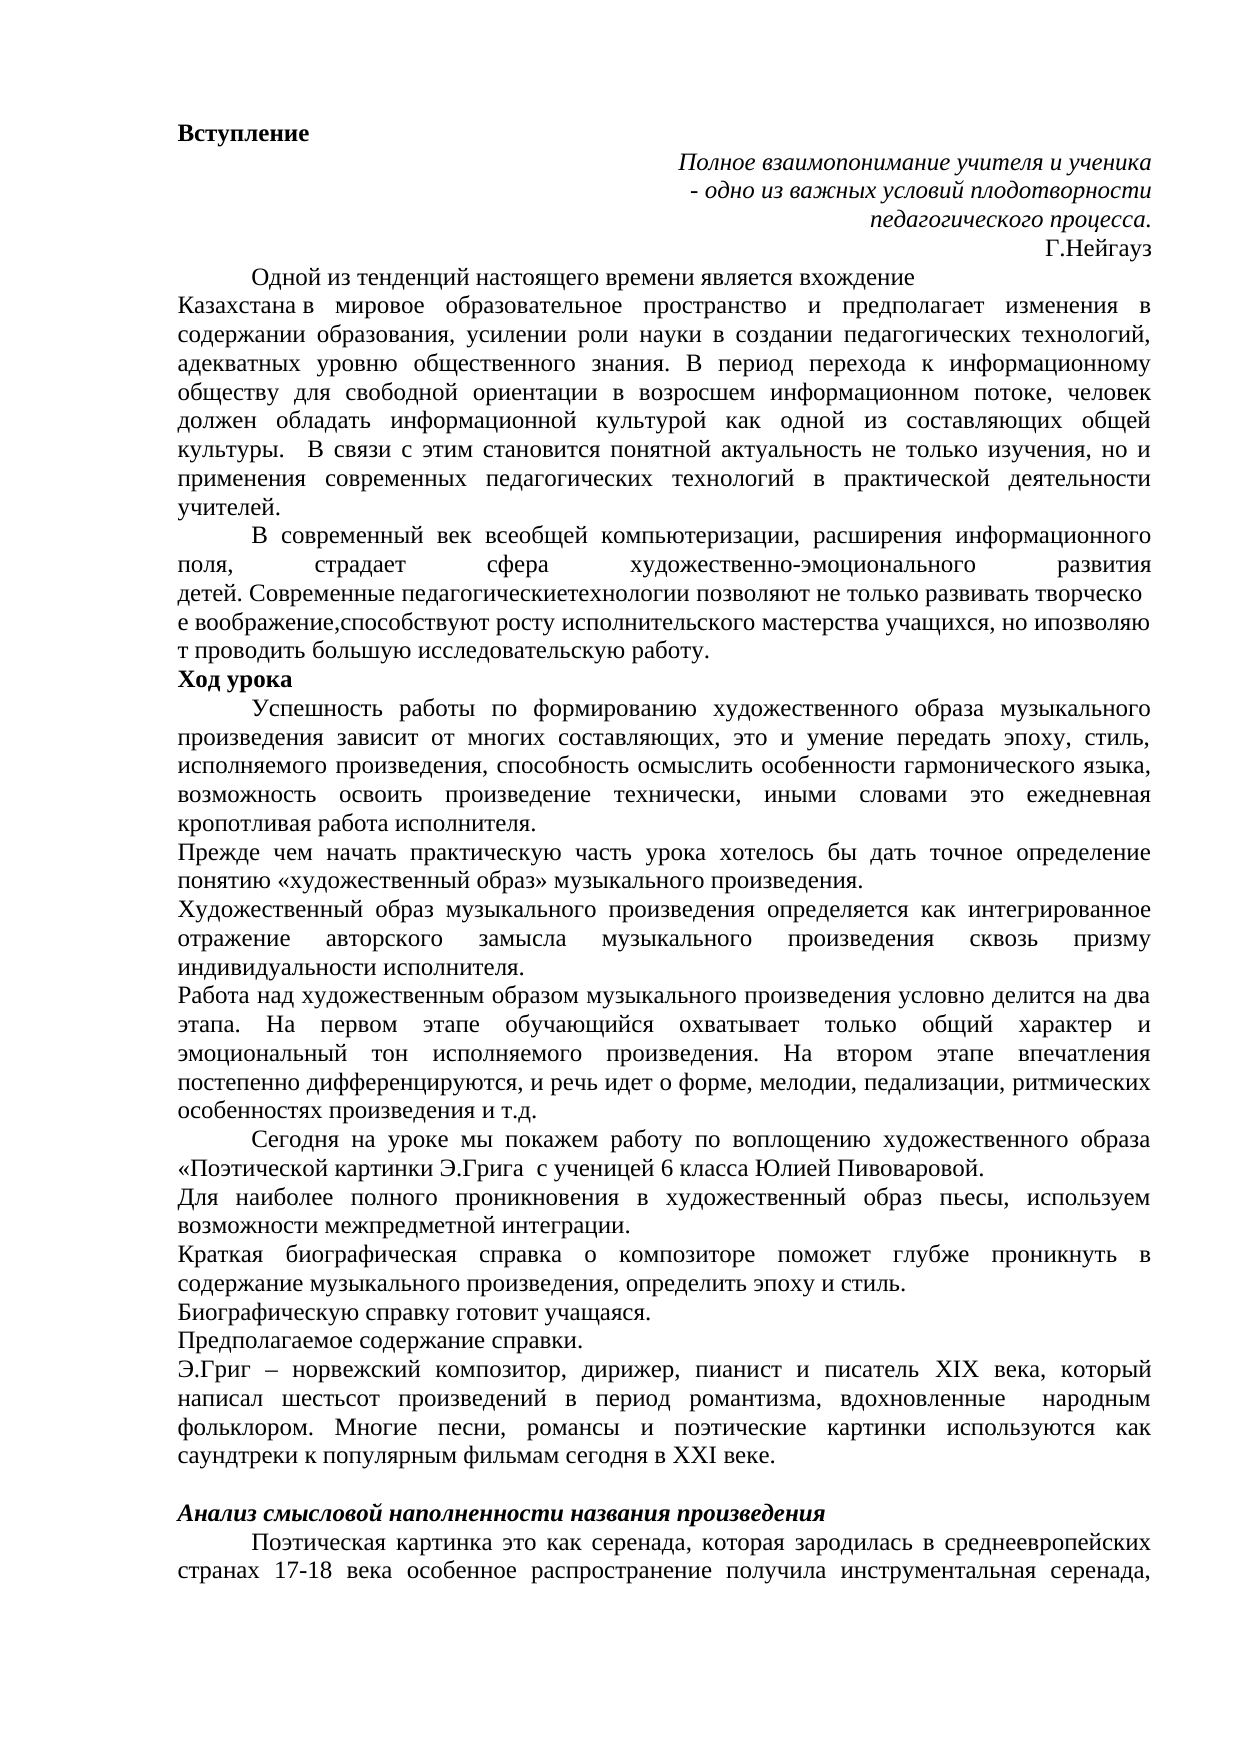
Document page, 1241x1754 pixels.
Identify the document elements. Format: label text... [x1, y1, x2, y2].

text В современный век всеобщей компьютеризации, расширения информационного поля, страдает сфера художественно-эмоционального развития детей. Современные педагогическиетехнологии позволяют не только развивать творческое воображение,способствуют росту исполнительского мастерства учащихся, но ипозволяют проводить большую исследовательскую работу. [177, 521, 1152, 664]
text педагогического процесса. [177, 204, 1152, 233]
text Прежде чем начать практическую часть урока хотелось бы дать точное определение понятию «художественный образ» музыкального произведения. [177, 837, 1152, 894]
text - одно из важных условий плодотворности [177, 176, 1152, 204]
text Анализ смысловой наполненности названия произведения [177, 1498, 1152, 1527]
text Одной из тенденций настоящего времени является вхождение [177, 262, 1152, 291]
text Ход урока [177, 664, 1152, 693]
text Э.Григ – норвежский композитор, дирижер, пианист и писатель XIX века, который написал шестьсот произведений в период романтизма, вдохновленные народным фольклором. Многие песни, романсы и поэтические картинки используются как саундтреки к популярным фильмам сегодня в XXI веке. [177, 1354, 1152, 1469]
text Художественный образ музыкального произведения определяется как интегрированное отражение авторского замысла музыкального произведения сквозь призму индивидуальности исполнителя. [177, 894, 1152, 981]
text Вступление [177, 118, 1152, 147]
text Для наиболее полного проникновения в художественный образ пьесы, используем возможности межпредметной интеграции. [177, 1182, 1152, 1239]
text Предполагаемое содержание справки. [177, 1326, 1152, 1354]
text Краткая биографическая справка о композиторе поможет глубже проникнуть в содержание музыкального произведения, определить эпоху и стиль. [177, 1239, 1152, 1297]
text Успешность работы по формированию художественного образа музыкального произведения зависит от многих составляющих, это и умение передать эпоху, стиль, исполняемого произведения, способность осмыслить особенности гармонического языка, возможность освоить произведение технически, иными словами это ежедневная кропотливая работа исполнителя. [177, 693, 1152, 837]
text Полное взаимопонимание учителя и ученика [177, 147, 1152, 176]
text Г.Нейгауз [177, 233, 1152, 262]
text Работа над художественным образом музыкального произведения условно делится на два этапа. На первом этапе обучающийся охватывает только общий характер и эмоциональный тон исполняемого произведения. На втором этапе впечатления постепенно дифференцируются, и речь идет о форме, мелодии, педализации, ритмических особенностях произведения и т.д. [177, 981, 1152, 1124]
text Биографическую справку готовит учащаяся. [177, 1297, 1152, 1326]
text Казахстана в мировое образовательное пространство и предполагает изменения в содержании образования, усилении роли науки в создании педагогических технологий, адекватных уровню общественного знания. В период перехода к информационному обществу для свободной ориентации в возросшем информационном потоке, человек должен обладать информационной культурой как одной из составляющих общей культуры. В связи с этим становится понятной актуальность не только изучения, но и применения современных педагогических технологий в практической деятельности учителей. [177, 291, 1152, 521]
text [177, 1527, 1152, 1584]
text Сегодня на уроке мы покажем работу по воплощению художественного образа «Поэтической картинки Э.Грига с ученицей 6 класса Юлией Пивоваровой. [177, 1124, 1152, 1182]
